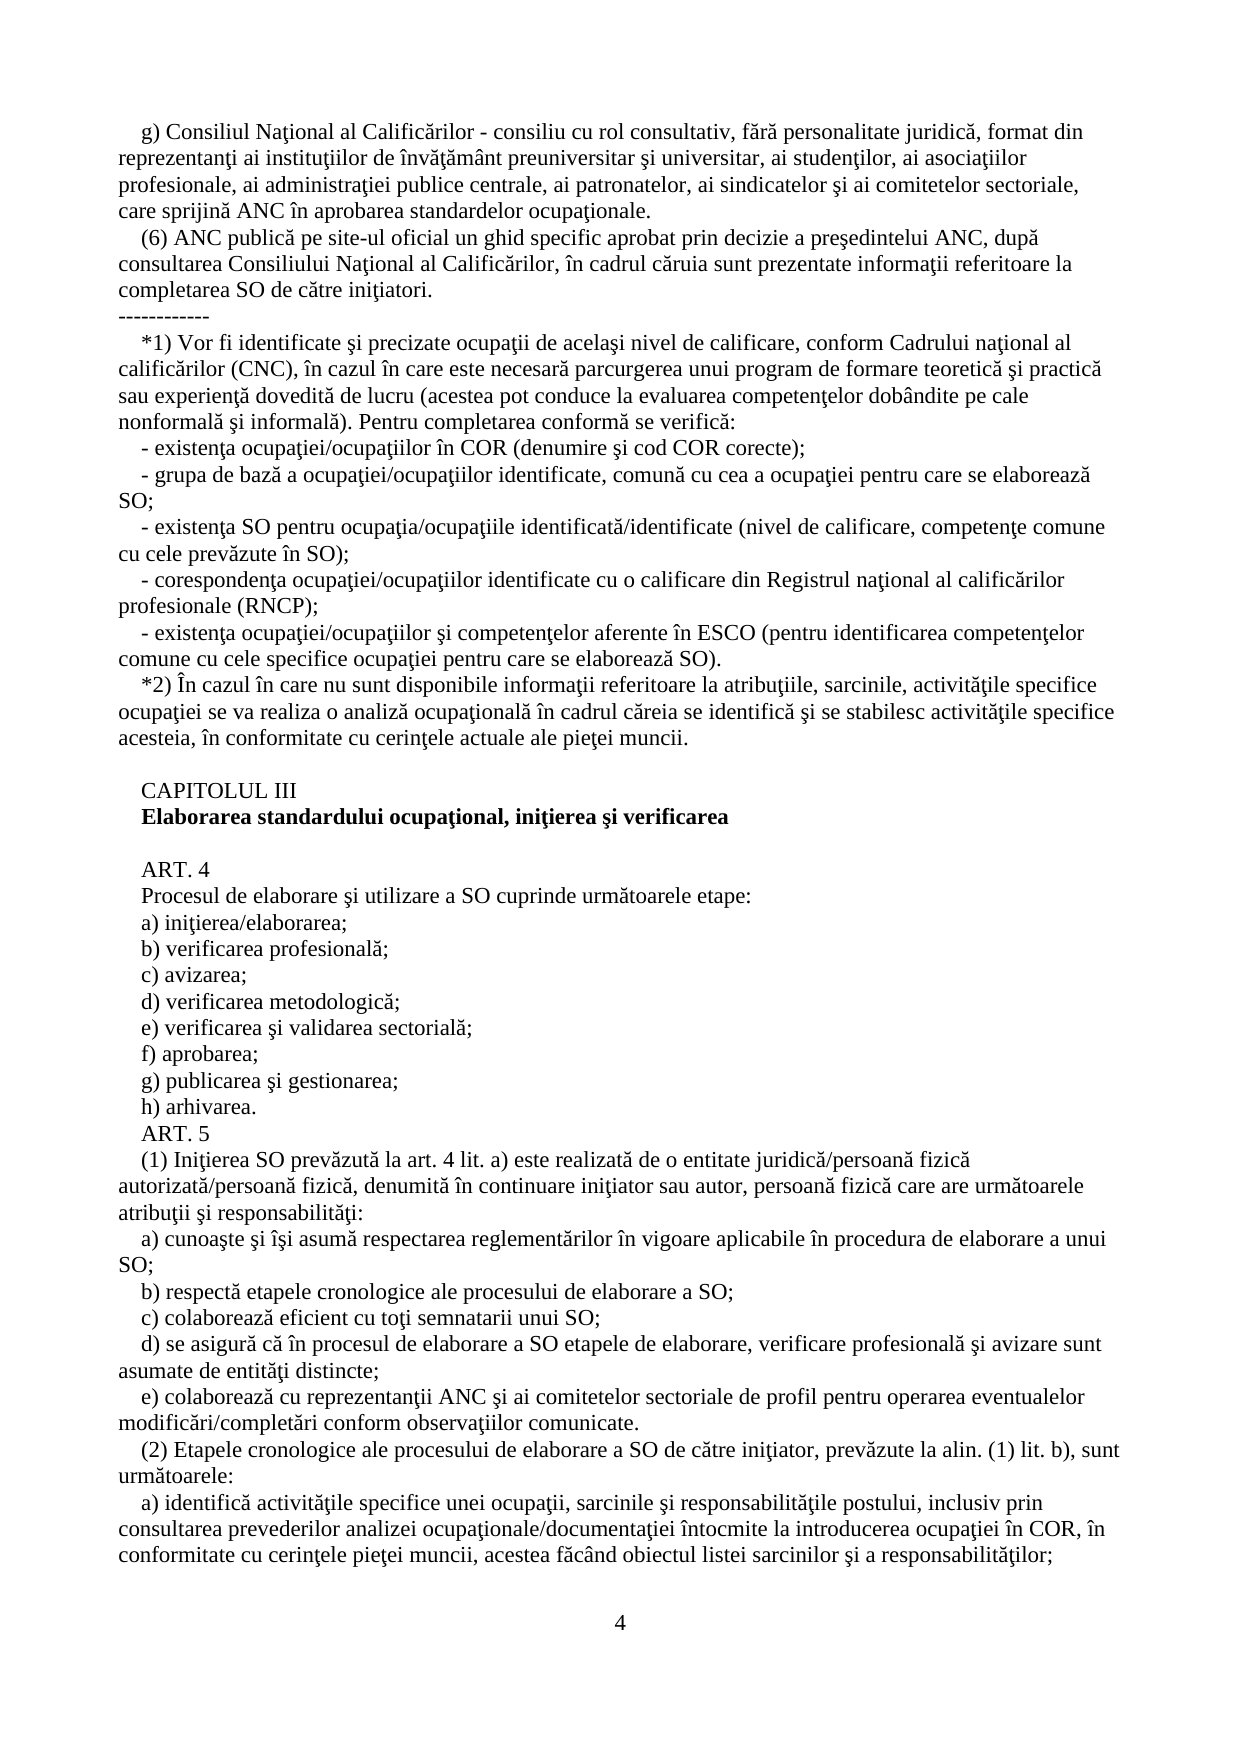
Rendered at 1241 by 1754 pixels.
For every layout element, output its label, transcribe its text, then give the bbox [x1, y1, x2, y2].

text - existenţa ocupaţiei/ocupaţiilor şi competenţelor aferente în ESCO (pentru identificarea competenţelor comune cu cele specifice ocupaţiei pentru care se elaborează SO). [118, 619, 1122, 672]
text (1) Iniţierea SO prevăzută la art. 4 lit. a) este realizată de o entitate juridică/persoană fizică autorizată/persoană fizică, denumită în continuare iniţiator sau autor, persoană fizică care are următoarele atribuţii şi responsabilităţi: [118, 1146, 1122, 1225]
text e) verificarea şi validarea sectorială; [118, 1014, 1122, 1041]
text - corespondenţa ocupaţiei/ocupaţiilor identificate cu o calificare din Registrul naţional al calificărilor profesionale (RNCP); [118, 566, 1122, 619]
text g) Consiliul Naţional al Calificărilor - consiliu cu rol consultativ, fără personalitate juridică, format din reprezentanţi ai instituţiilor de învăţământ preuniversitar şi universitar, ai studenţilor, ai asociaţiilor profesionale, ai administraţiei publice centrale, ai patronatelor, ai sindicatelor şi ai comitetelor sectoriale, care sprijină ANC în aprobarea standardelor ocupaţionale. [118, 118, 1122, 223]
text c) avizarea; [118, 961, 1122, 988]
text *1) Vor fi identificate şi precizate ocupaţii de acelaşi nivel de calificare, conform Cadrului naţional al calificărilor (CNC), în cazul în care este necesară parcurgerea unui program de formare teoretică şi practică sau experienţă dovedită de lucru (acestea pot conduce la evaluarea competenţelor dobândite pe cale nonformală şi informală). Pentru completarea conformă se verifică: [118, 329, 1122, 434]
text *2) În cazul în care nu sunt disponibile informaţii referitoare la atribuţiile, sarcinile, activităţile specifice ocupaţiei se va realiza o analiză ocupaţională în cadrul căreia se identifică şi se stabilesc activităţile specifice acesteia, în conformitate cu cerinţele actuale ale pieţei muncii. [118, 672, 1122, 751]
text a) cunoaşte şi îşi asumă respectarea reglementărilor în vigoare aplicabile în procedura de elaborare a unui SO; [118, 1225, 1122, 1278]
text d) verificarea metodologică; [118, 988, 1122, 1014]
text - existenţa SO pentru ocupaţia/ocupaţiile identificată/identificate (nivel de calificare, competenţe comune cu cele prevăzute în SO); [118, 513, 1122, 566]
text b) verificarea profesională; [118, 935, 1122, 961]
text f) aprobarea; [118, 1041, 1122, 1067]
text e) colaborează cu reprezentanţii ANC şi ai comitetelor sectoriale de profil pentru operarea eventualelor modificări/completări conform observaţiilor comunicate. [118, 1383, 1122, 1436]
text h) arhivarea. [118, 1093, 1122, 1119]
text Elaborarea standardului ocupaţional, iniţierea şi verificarea [118, 803, 1122, 830]
text b) respectă etapele cronologice ale procesului de elaborare a SO; [118, 1278, 1122, 1304]
text ------------ [118, 303, 1122, 329]
text (6) ANC publică pe site-ul oficial un ghid specific aprobat prin decizie a preşedintelui ANC, după consultarea Consiliului Naţional al Calificărilor, în cadrul căruia sunt prezentate informaţii referitoare la completarea SO de către iniţiatori. [118, 223, 1122, 303]
text ART. 5 [118, 1119, 1122, 1146]
text a) iniţierea/elaborarea; [118, 909, 1122, 935]
text g) publicarea şi gestionarea; [118, 1067, 1122, 1093]
text c) colaborează eficient cu toţi semnatarii unui SO; [118, 1304, 1122, 1330]
text CAPITOLUL III [118, 777, 1122, 803]
text (2) Etapele cronologice ale procesului de elaborare a SO de către iniţiator, prevăzute la alin. (1) lit. b), sunt următoarele: [118, 1436, 1122, 1488]
text Procesul de elaborare şi utilizare a SO cuprinde următoarele etape: [118, 882, 1122, 909]
text - existenţa ocupaţiei/ocupaţiilor în COR (denumire şi cod COR corecte); [118, 434, 1122, 461]
text d) se asigură că în procesul de elaborare a SO etapele de elaborare, verificare profesională şi avizare sunt asumate de entităţi distincte; [118, 1330, 1122, 1383]
text ART. 4 [118, 856, 1122, 882]
text - grupa de bază a ocupaţiei/ocupaţiilor identificate, comună cu cea a ocupaţiei pentru care se elaborează SO; [118, 461, 1122, 513]
text a) identifică activităţile specifice unei ocupaţii, sarcinile şi responsabilităţile postului, inclusiv prin consultarea prevederilor analizei ocupaţionale/documentaţiei întocmite la introducerea ocupaţiei în COR, în conformitate cu cerinţele pieţei muncii, acestea făcând obiectul listei sarcinilor şi a responsabilităţilor; [118, 1488, 1122, 1568]
